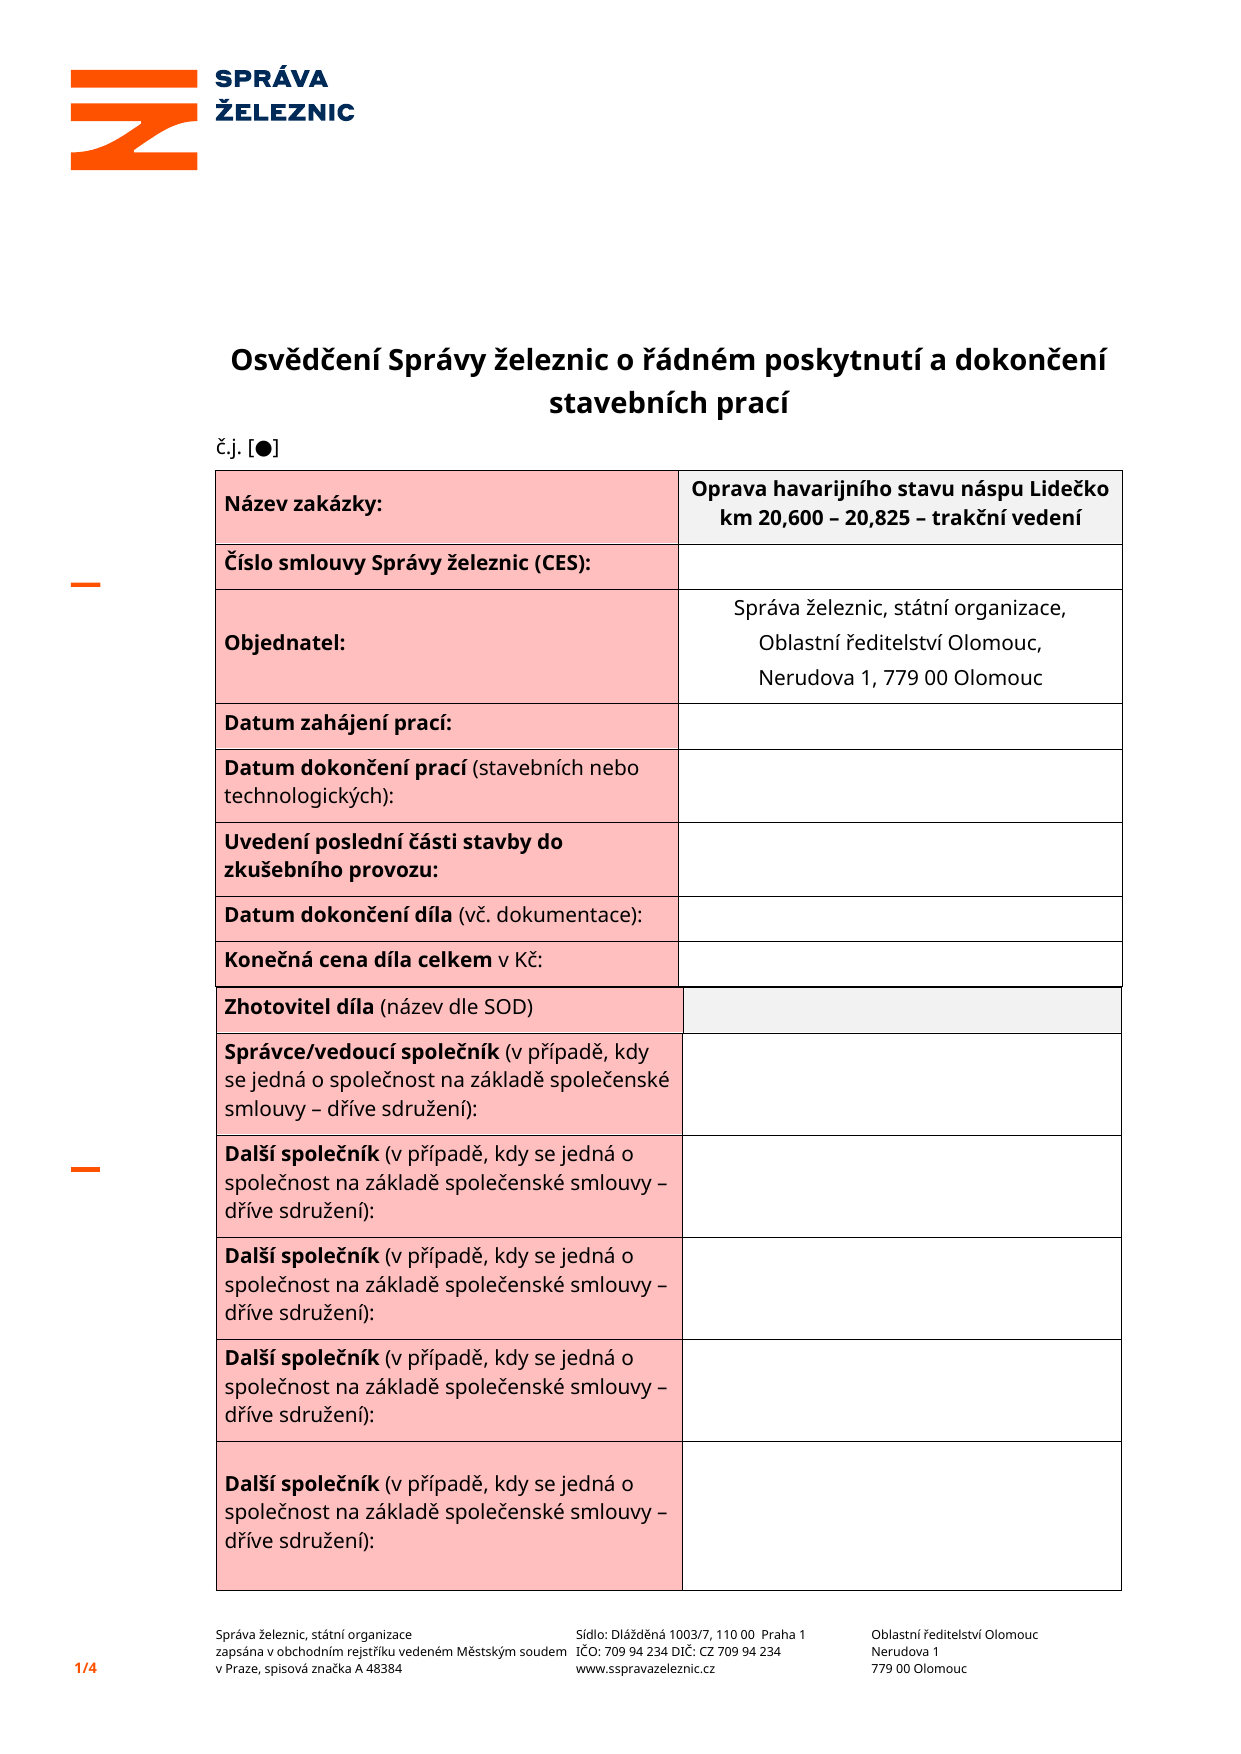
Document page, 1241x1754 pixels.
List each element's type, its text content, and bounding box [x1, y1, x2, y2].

table_cell Datum zahájení prací: [216, 704, 678, 748]
table_header Oprava havarijního stavu náspu Lidečko km 20,600 – 20,825 – trakční vedení [679, 471, 1122, 543]
table_cell Další společník (v případě, kdy se jedná o společnost na základě společenské smlouvy – dříve sdružení): [217, 1442, 682, 1590]
table_cell Správa železnic, státní organizace, Oblastní ředitelství Olomouc, Nerudova 1, 779 00 Olomouc [679, 590, 1122, 703]
table_cell Další společník (v případě, kdy se jedná o společnost na základě společenské smlouvy – dříve sdružení): [217, 1136, 682, 1237]
table_cell Další společník (v případě, kdy se jedná o společnost na základě společenské smlouvy – dříve sdružení): [217, 1340, 682, 1441]
table_header [684, 988, 1121, 1032]
table_cell [683, 1340, 1121, 1441]
table_cell Číslo smlouvy Správy železnic (CES): [216, 545, 678, 589]
table_cell Objednatel: [216, 590, 678, 703]
table_cell [679, 942, 1122, 986]
table_cell [679, 750, 1122, 822]
text č.j. [●] [216, 432, 1122, 461]
table_cell Datum dokončení díla (vč. dokumentace): [216, 897, 678, 941]
table_cell Datum dokončení prací (stavebních nebo technologických): [216, 750, 678, 822]
text Osvědčení Správy železnic o řádném poskytnutí a dokončení stavebních prací [216, 339, 1122, 422]
table_cell [679, 545, 1122, 589]
table_cell [683, 1238, 1121, 1339]
table_cell [679, 823, 1122, 896]
table_cell [683, 1442, 1121, 1590]
table_cell [683, 1136, 1121, 1237]
table_header Zhotovitel díla (název dle SOD) [217, 988, 683, 1032]
table_cell Další společník (v případě, kdy se jedná o společnost na základě společenské smlouvy – dříve sdružení): [217, 1238, 682, 1339]
table_cell Uvedení poslední části stavby do zkušebního provozu: [216, 823, 678, 896]
table_cell Konečná cena díla celkem v Kč: [216, 942, 678, 986]
table_cell Správce/vedoucí společník (v případě, kdy se jedná o společnost na základě společenské smlouvy – dříve sdružení): [217, 1034, 682, 1134]
table_cell [683, 1034, 1121, 1134]
table_cell [679, 704, 1122, 748]
table_cell [679, 897, 1122, 941]
table_header Název zakázky: [216, 471, 678, 543]
